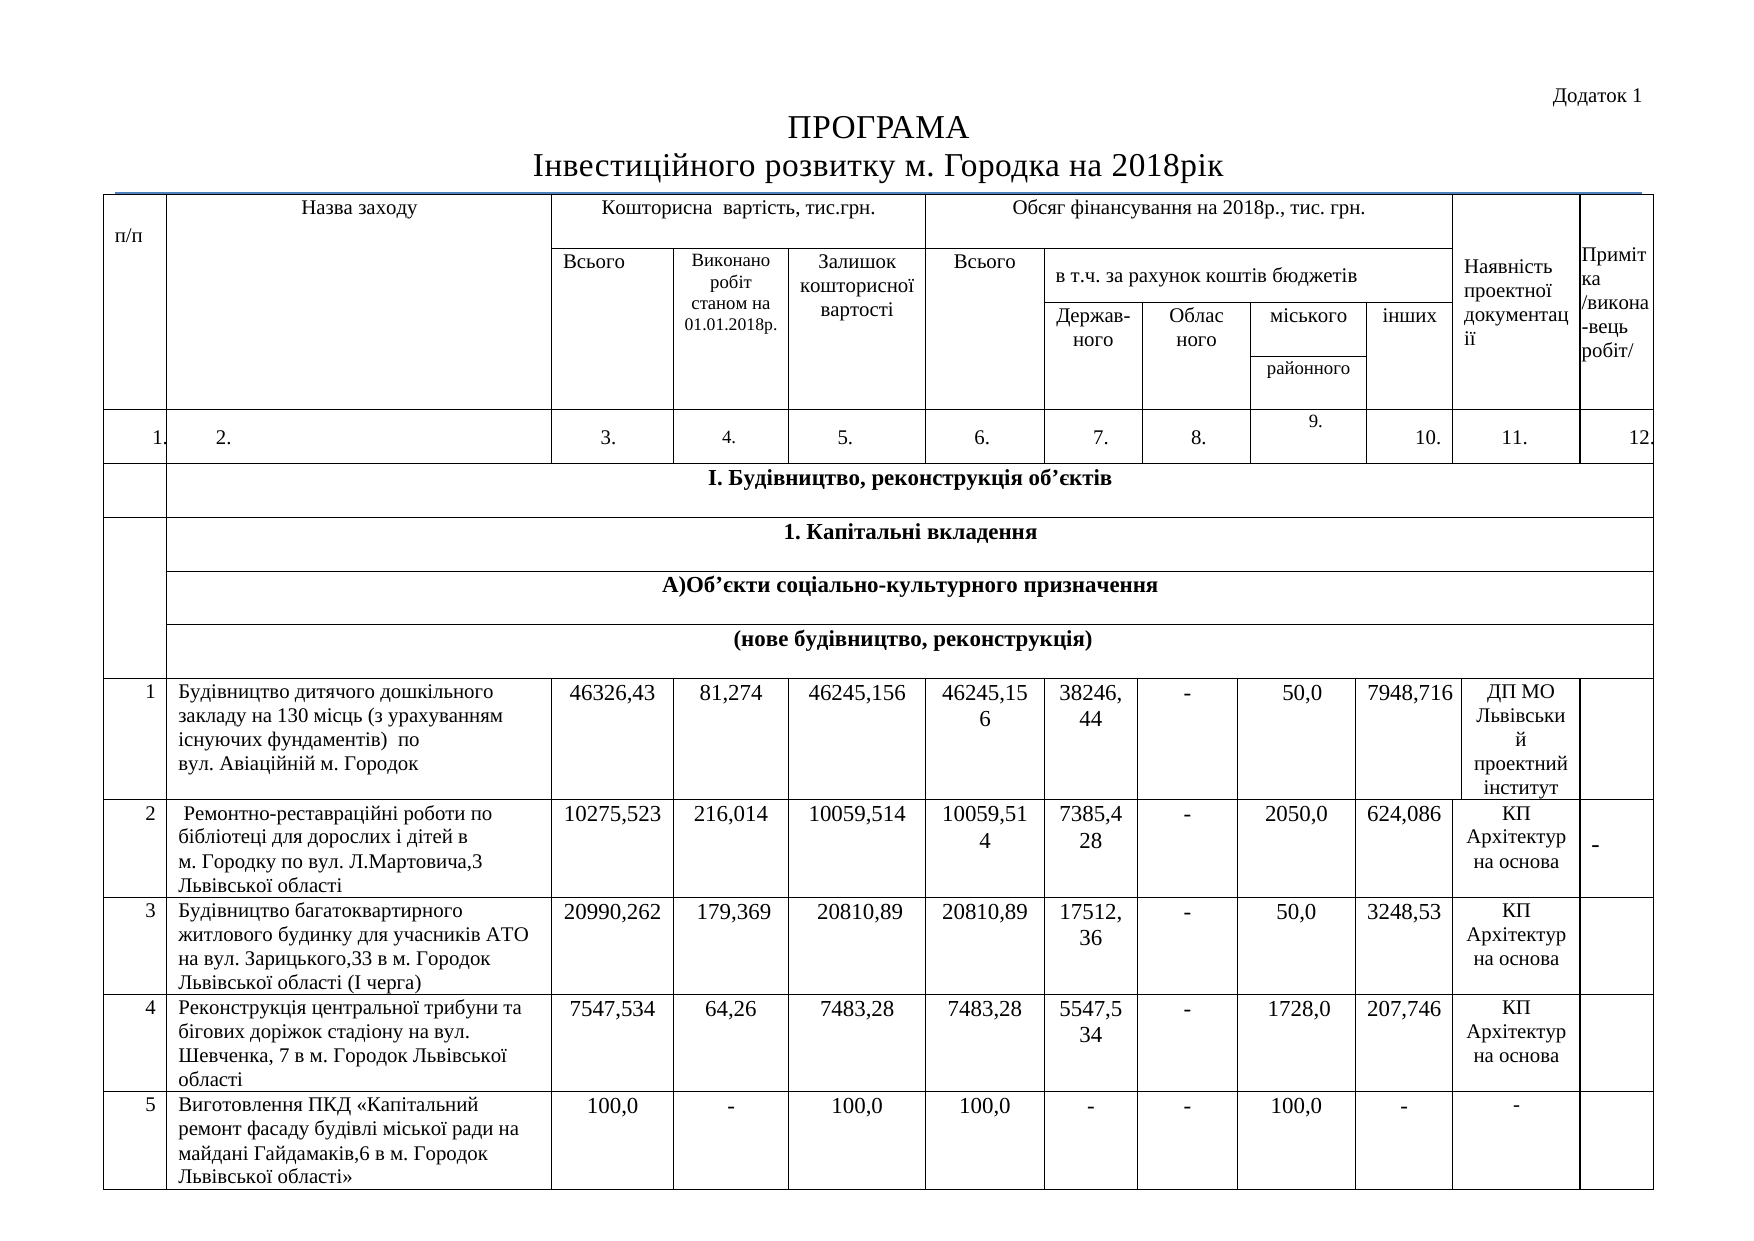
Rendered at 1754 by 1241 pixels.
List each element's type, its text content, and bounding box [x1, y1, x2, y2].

table_cell Кошторисна вартість, тис.грн. [552, 195, 925, 248]
table_cell 38246,44 [1045, 679, 1137, 799]
table_cell Назва заходу [167, 195, 551, 409]
table_cell Примітка /викона-вець робіт/ [1581, 195, 1653, 409]
table_cell Ремонтно-реставраційні роботи по бібліотеці для дорослих і дітей в м. Городку по вул. Л.Мартовича,3 Львівської області [167, 800, 551, 897]
table_cell Виготовлення ПКД «Капітальний ремонт фасаду будівлі міської ради на майдані Гайдамаків,6 в м. Городок Львівської області» [167, 1092, 551, 1188]
table_cell 46245,156 [789, 679, 925, 799]
table_cell 2050,0 [1238, 800, 1355, 897]
table_cell 7948,716 [1356, 679, 1461, 799]
table_cell (нове будівництво, реконструкція) [167, 625, 1653, 678]
table_cell 1. Капітальні вкладення [167, 518, 1653, 571]
table_cell - [674, 1092, 788, 1188]
table_cell 3 [104, 898, 166, 994]
table_cell 4 [104, 995, 166, 1091]
table_cell 10059,514 [789, 800, 925, 897]
table_cell 2 [104, 800, 166, 897]
table_cell 10275,523 [552, 800, 673, 897]
table_cell Всього [552, 249, 673, 409]
table_cell [104, 464, 166, 517]
table_cell 100,0 [789, 1092, 925, 1188]
table_cell [1581, 898, 1653, 994]
table_cell [926, 410, 1044, 463]
table_cell 7483,28 [789, 995, 925, 1091]
table_cell інших [1367, 303, 1452, 409]
table_cell в т.ч. за рахунок коштів бюджетів [1045, 249, 1452, 302]
table_cell [1045, 410, 1142, 463]
table_cell [1581, 679, 1653, 799]
table_cell Реконструкція центральної трибуни та бігових доріжок стадіону на вул. Шевченка, 7 в м. Городок Львівської області [167, 995, 551, 1091]
table_cell - [1356, 1092, 1452, 1188]
table_cell [1251, 410, 1366, 463]
table_cell 50,0 [1238, 898, 1355, 994]
table_cell - [1138, 995, 1237, 1091]
table_cell - [1138, 898, 1237, 994]
table_cell 46326,43 [552, 679, 673, 799]
table_cell Держав-ного [1045, 303, 1142, 409]
table_cell міського [1251, 303, 1366, 356]
table_cell КП Архітектурна основа [1453, 995, 1579, 1091]
table_cell - [1581, 800, 1653, 897]
table_cell Всього [926, 249, 1044, 409]
table_cell І. Будівництво, реконструкція об’єктів [167, 464, 1653, 517]
table_cell 5 [104, 1092, 166, 1188]
table_cell 100,0 [926, 1092, 1044, 1188]
table_cell [104, 518, 166, 678]
table_cell 20810,89 [789, 898, 925, 994]
table_cell [674, 410, 788, 463]
table_cell Виконано робіт станом на 01.01.2018р. [674, 249, 788, 409]
table_cell 81,274 [674, 679, 788, 799]
table_cell 207,746 [1356, 995, 1452, 1091]
table_cell 100,0 [552, 1092, 673, 1188]
table_cell 7547,534 [552, 995, 673, 1091]
table_cell [167, 410, 551, 463]
table_cell 64,26 [674, 995, 788, 1091]
table_cell 7483,28 [926, 995, 1044, 1091]
table_cell Наявність проектної документації [1453, 195, 1579, 409]
table_cell ДП МО Львівський проектний інститут [1462, 679, 1579, 799]
table_cell 216,014 [674, 800, 788, 897]
table_cell [789, 410, 925, 463]
table_cell - [1453, 1092, 1579, 1188]
table_cell - [1045, 1092, 1137, 1188]
table_cell 624,086 [1356, 800, 1452, 897]
table_cell 179,369 [674, 898, 788, 994]
table_cell [1453, 410, 1579, 463]
table_cell 20810,89 [926, 898, 1044, 994]
table_cell районного [1251, 357, 1366, 409]
table_cell [1367, 410, 1452, 463]
table_cell [1581, 1092, 1653, 1188]
table_header Додаток 1 ПРОГРАМА Інвестиційного розвитку м. Городка на 2018рік [103, 59, 1654, 194]
table_cell 1728,0 [1238, 995, 1355, 1091]
table_cell [1581, 410, 1653, 463]
table_cell Будівництво дитячого дошкільного закладу на 130 місць (з урахуванням існуючих фундаментів) по вул. Авіаційній м. Городок [167, 679, 551, 799]
table_cell 17512,36 [1045, 898, 1137, 994]
table_cell 10059,514 [926, 800, 1044, 897]
table_cell п/п [104, 195, 166, 409]
table_cell 7385,428 [1045, 800, 1137, 897]
table_cell 20990,262 [552, 898, 673, 994]
table_cell А)Об’єкти соціально-культурного призначення [167, 572, 1653, 624]
table_cell Обсяг фінансування на 2018р., тис. грн. [926, 195, 1452, 248]
table_cell 50,0 [1238, 679, 1355, 799]
table_cell - [1138, 679, 1237, 799]
table_cell - [1138, 800, 1237, 897]
table_cell Залишок кошторисної вартості [789, 249, 925, 409]
table_cell [552, 410, 673, 463]
table_cell 1 [104, 679, 166, 799]
table_cell 5547,534 [1045, 995, 1137, 1091]
table_cell 100,0 [1238, 1092, 1355, 1188]
table_cell 46245,156 [926, 679, 1044, 799]
table_cell [104, 410, 166, 463]
table_cell КП Архітектурна основа [1453, 898, 1579, 994]
table_cell КП Архітектурна основа [1453, 800, 1579, 897]
table_cell Облас ного [1143, 303, 1250, 409]
table_cell [1581, 995, 1653, 1091]
table_cell - [1138, 1092, 1237, 1188]
table_cell [1143, 410, 1250, 463]
table_cell 3248,53 [1356, 898, 1452, 994]
table_cell Будівництво багатоквартирного житлового будинку для учасників АТО на вул. Зарицького,33 в м. Городок Львівської області (І черга) [167, 898, 551, 994]
